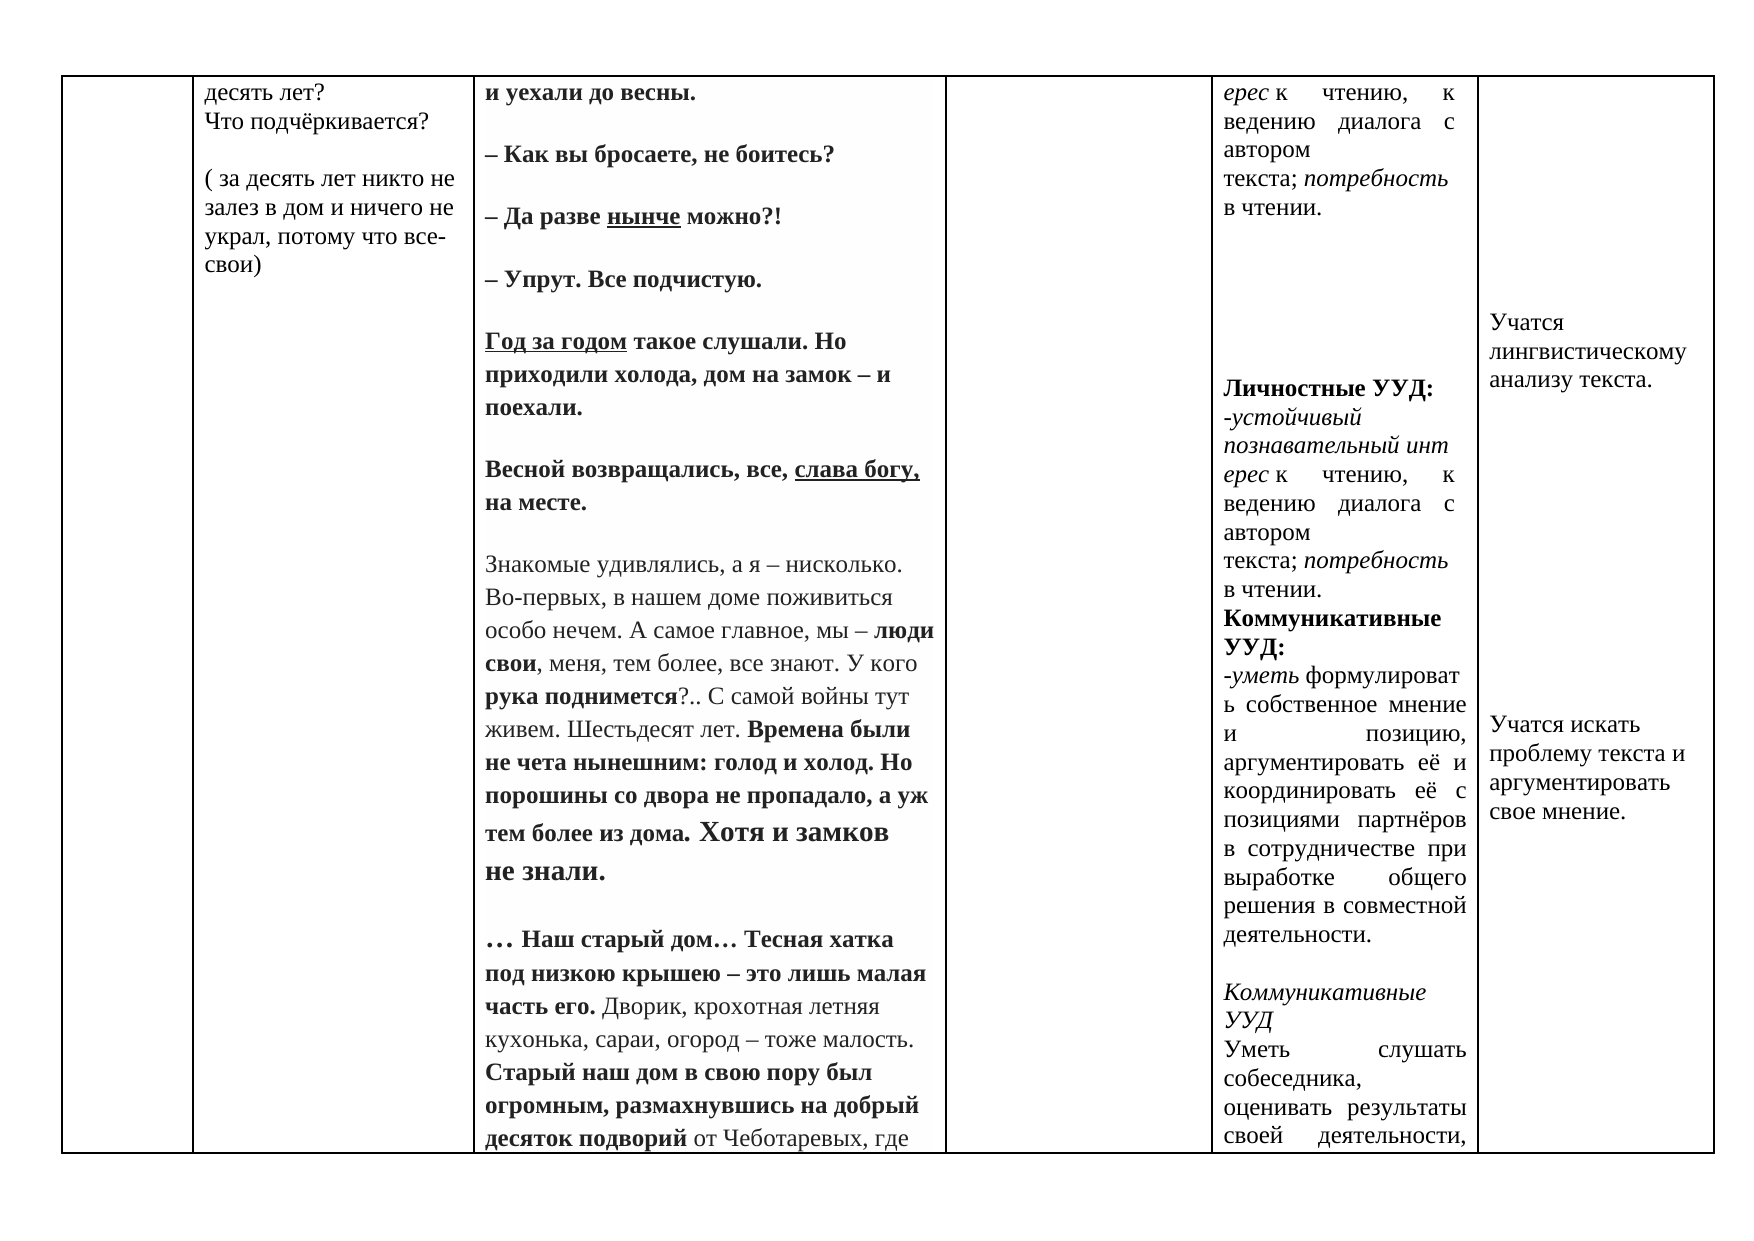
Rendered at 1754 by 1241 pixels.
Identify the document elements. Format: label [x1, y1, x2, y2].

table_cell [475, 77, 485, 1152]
table_cell [1479, 77, 1713, 1152]
table_cell [1213, 77, 1477, 1152]
table_cell [194, 77, 473, 1152]
table_cell [947, 77, 1211, 1152]
table_cell [63, 77, 192, 1152]
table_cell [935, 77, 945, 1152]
